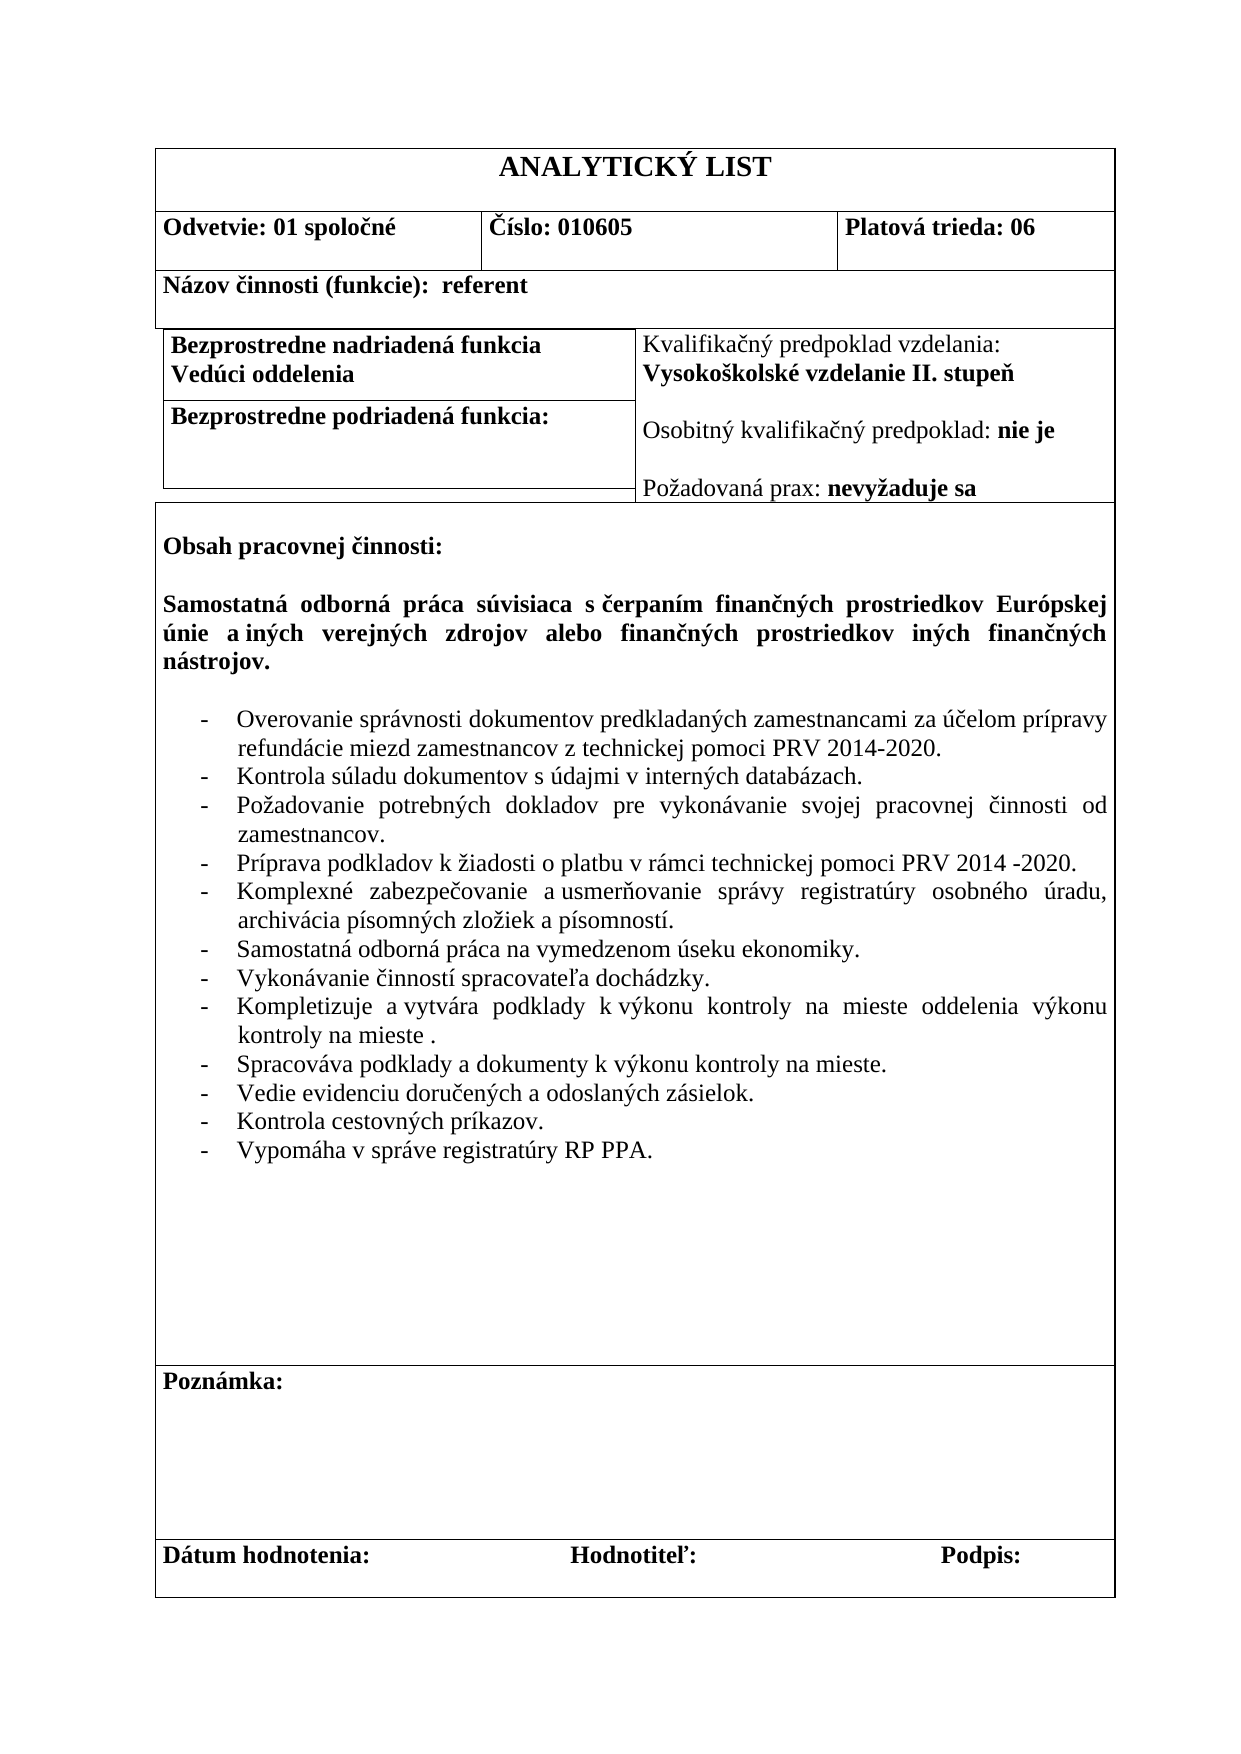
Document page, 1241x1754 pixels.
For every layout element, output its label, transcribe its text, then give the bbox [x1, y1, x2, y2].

table_cell [155, 329, 635, 502]
table_cell Názov činnosti (funkcie): referent [156, 271, 1114, 328]
table_cell Číslo: 010605 [482, 212, 837, 269]
table_cell Obsah pracovnej činnosti: Samostatná odborná práca súvisiaca s čerpaním finančných prostriedkov Európskej únie a iných verejných zdrojov alebo finančných prostriedkov iných finančných nástrojov. Overovanie správnosti dokumentov predkladaných zamestnancami za účelom prípravy refundácie miezd zamestnancov z technickej pomoci PRV 2014-2020. Kontrola súladu dokumentov s údajmi v interných databázach. Požadovanie potrebných dokladov pre vykonávanie svojej pracovnej činnosti od zamestnancov. Príprava podkladov k žiadosti o platbu v rámci technickej pomoci PRV 2014 -2020. Komplexné zabezpečovanie a usmerňovanie správy registratúry osobného úradu, archivácia písomných zložiek a písomností. Samostatná odborná práca na vymedzenom úseku ekonomiky. Vykonávanie činností spracovateľa dochádzky. Kompletizuje a vytvára podklady k výkonu kontroly na mieste oddelenia výkonu kontroly na mieste . Spracováva podklady a dokumenty k výkonu kontroly na mieste. Vedie evidenciu doručených a odoslaných zásielok. Kontrola cestovných príkazov. Vypomáha v správe registratúry RP PPA. [156, 503, 1114, 1365]
table_cell Kvalifikačný predpoklad vzdelania: Vysokoškolské vzdelanie II. stupeň Osobitný kvalifikačný predpoklad: nie je Požadovaná prax: nevyžaduje sa [636, 329, 1114, 502]
table_cell Odvetvie: 01 spoločné [156, 212, 481, 269]
table_cell Poznámka: [156, 1366, 1114, 1539]
table_cell Dátum hodnotenia: Hodnotiteľ: Podpis: [156, 1540, 1114, 1597]
table_cell Platová trieda: 06 [838, 212, 1114, 269]
table_header ANALYTICKÝ LIST [156, 149, 1114, 211]
